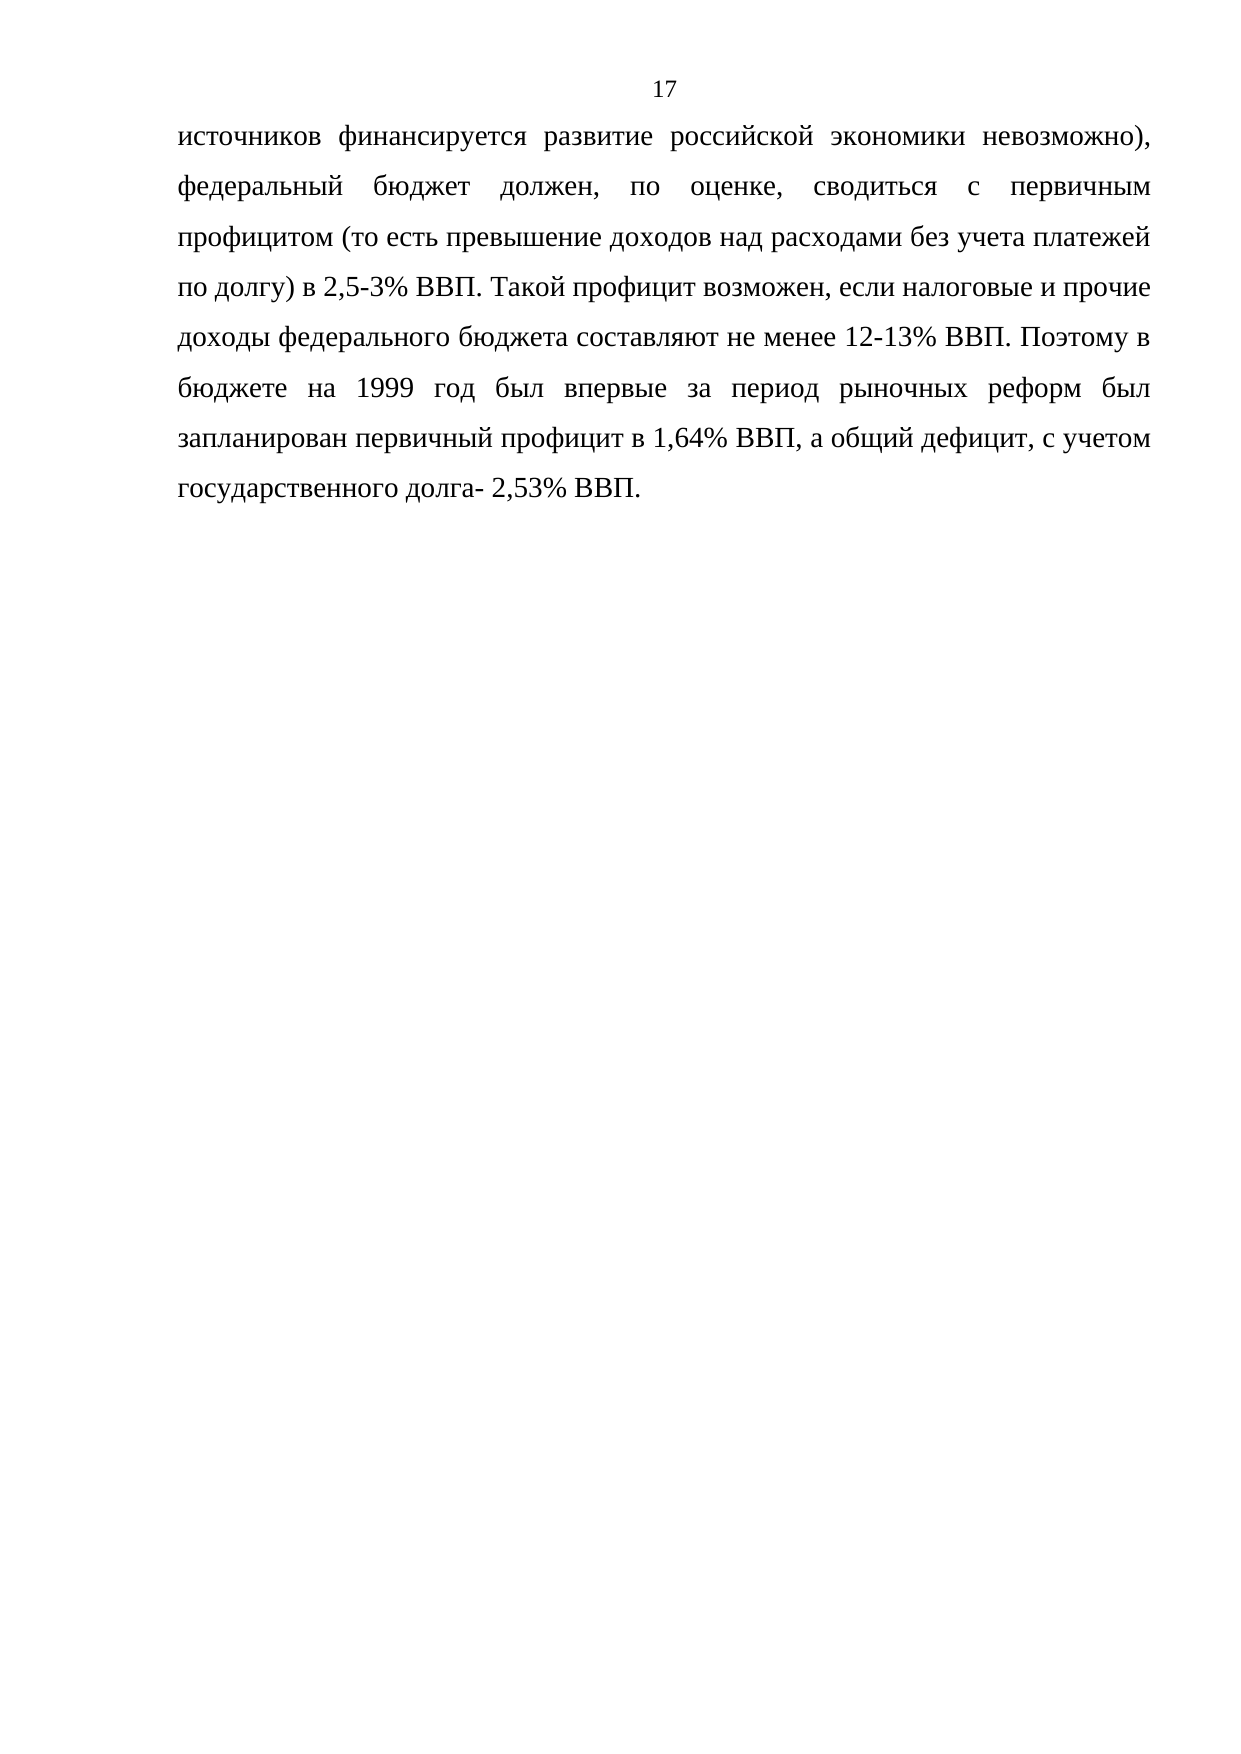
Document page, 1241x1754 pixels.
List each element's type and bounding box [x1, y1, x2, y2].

text [177, 118, 1152, 504]
